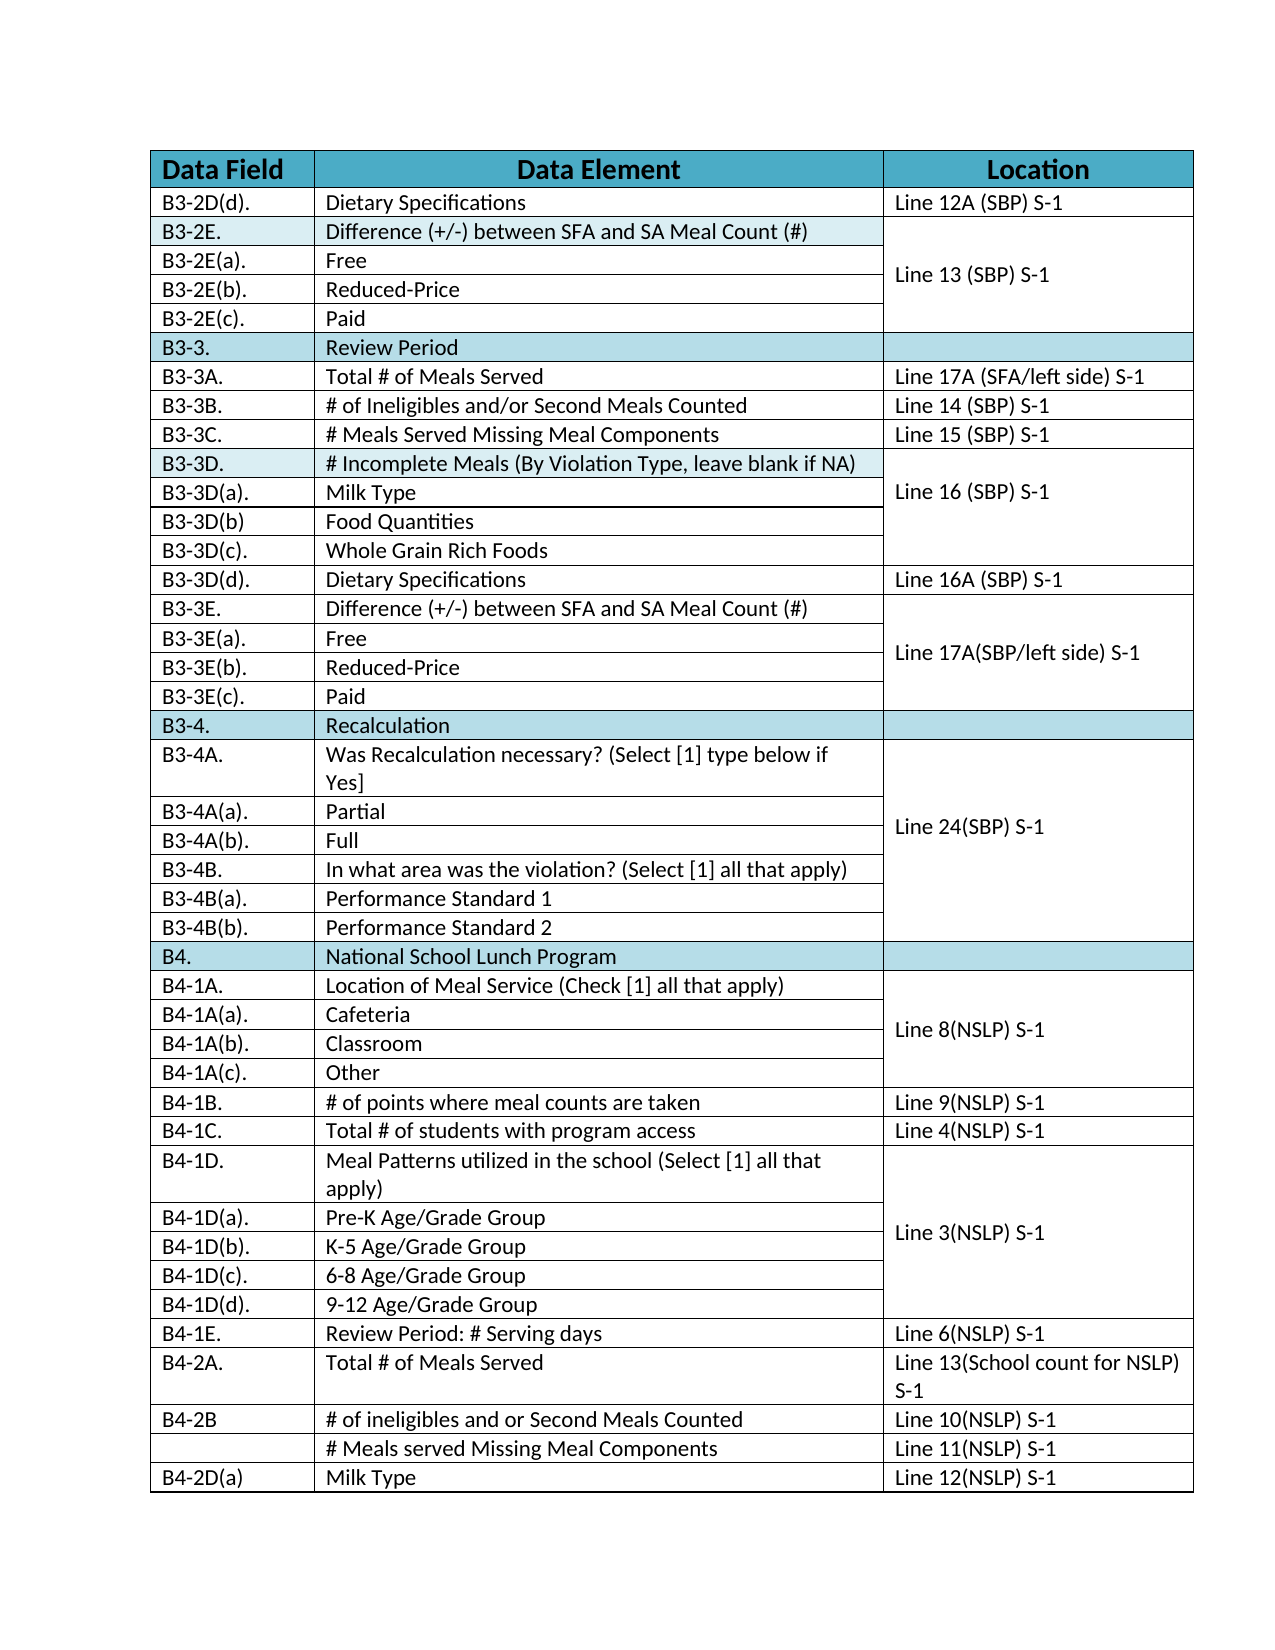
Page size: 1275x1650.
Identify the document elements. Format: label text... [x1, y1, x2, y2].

table_cell Reduced-Price [315, 653, 883, 681]
table_cell # Meals Served Missing Meal Components [315, 420, 883, 448]
table_cell B3-3D. [151, 449, 314, 477]
table_cell Milk Type [315, 478, 883, 506]
table_cell Partial [315, 797, 883, 825]
table_cell Line 17A (SFA/left side) S-1 [884, 362, 1193, 390]
table_cell Line 4(NSLP) S-1 [884, 1117, 1193, 1145]
table_cell Other [315, 1059, 883, 1087]
table_cell Dietary Specifications [315, 566, 883, 593]
table_cell Total # of Meals Served [315, 1348, 883, 1404]
table_cell B3-2E(a). [151, 246, 314, 274]
table_cell B3-3E(c). [151, 682, 314, 710]
table_cell Cafeteria [315, 1000, 883, 1028]
table_cell Free [315, 624, 883, 652]
table_cell B3-3E(a). [151, 624, 314, 652]
table_cell B4-1D(b). [151, 1232, 314, 1260]
table_cell Free [315, 246, 883, 274]
table_cell Paid [315, 304, 883, 332]
table_cell B4. [151, 942, 314, 970]
table_cell B4-1B. [151, 1088, 314, 1116]
table_cell Dietary Specifications [315, 188, 883, 216]
table_cell B4-1A(c). [151, 1059, 314, 1087]
table_cell B3-3D(a). [151, 478, 314, 506]
table_cell Line 8(NSLP) S-1 [884, 971, 1193, 1087]
table_cell Review Period [315, 333, 883, 361]
table_cell B4-1D. [151, 1146, 314, 1202]
table_cell B4-1C. [151, 1117, 314, 1145]
table_cell In what area was the violation? (Select [1] all that apply) [315, 855, 883, 883]
table_cell Line 14 (SBP) S-1 [884, 391, 1193, 419]
table_cell B4-1D(c). [151, 1261, 314, 1289]
table_cell # Meals served Missing Meal Components [315, 1434, 883, 1462]
table_cell Review Period: # Serving days [315, 1319, 883, 1347]
table_cell K-5 Age/Grade Group [315, 1232, 883, 1260]
table_cell Line 10(NSLP) S-1 [884, 1405, 1193, 1433]
table_cell [151, 1434, 314, 1462]
table_cell 6-8 Age/Grade Group [315, 1261, 883, 1289]
table_cell B3-4. [151, 711, 314, 739]
table_cell B3-3E(b). [151, 653, 314, 681]
table_cell Milk Type [315, 1463, 883, 1491]
table_cell Full [315, 826, 883, 854]
table_cell Total # of Meals Served [315, 362, 883, 390]
table_header Data Field [151, 151, 314, 187]
table_cell # of points where meal counts are taken [315, 1088, 883, 1116]
table_cell Line 24(SBP) S-1 [884, 740, 1193, 941]
table_cell Paid [315, 682, 883, 710]
table_cell Performance Standard 2 [315, 913, 883, 941]
table_cell Line 12(NSLP) S-1 [884, 1463, 1193, 1491]
table_cell Line 11(NSLP) S-1 [884, 1434, 1193, 1462]
table_cell B4-1D(d). [151, 1290, 314, 1318]
table_cell [884, 711, 1193, 739]
table_cell B3-4A(a). [151, 797, 314, 825]
table_cell B3-3. [151, 333, 314, 361]
table_cell B3-4B(b). [151, 913, 314, 941]
table_cell B3-3B. [151, 391, 314, 419]
table_header Data Element [315, 151, 883, 187]
table_cell National School Lunch Program [315, 942, 883, 970]
table_cell Meal Patterns utilized in the school (Select [1] all that apply) [315, 1146, 883, 1202]
table_cell # Incomplete Meals (By Violation Type, leave blank if NA) [315, 449, 883, 477]
table_cell Line 6(NSLP) S-1 [884, 1319, 1193, 1347]
table_cell B3-2E. [151, 217, 314, 245]
table_cell Performance Standard 1 [315, 884, 883, 912]
table_cell [884, 333, 1193, 361]
table_cell B3-3D(c). [151, 536, 314, 564]
table_cell Total # of students with program access [315, 1117, 883, 1145]
table_cell B3-4A. [151, 740, 314, 796]
table_cell Food Quantities [315, 508, 883, 535]
table_cell B3-3C. [151, 420, 314, 448]
table_cell B4-1A(a). [151, 1000, 314, 1028]
table_cell Classroom [315, 1030, 883, 1057]
table_cell Line 16A (SBP) S-1 [884, 566, 1193, 593]
table_cell B3-2D(d). [151, 188, 314, 216]
table_cell B3-2E(c). [151, 304, 314, 332]
table_cell Line 17A(SBP/left side) S-1 [884, 595, 1193, 710]
table_cell B4-2A. [151, 1348, 314, 1404]
table_cell Line 12A (SBP) S-1 [884, 188, 1193, 216]
table_cell B3-3E. [151, 595, 314, 623]
table_cell Line 13(School count for NSLP) S-1 [884, 1348, 1193, 1404]
table_cell Line 16 (SBP) S-1 [884, 449, 1193, 564]
table_cell B4-1A. [151, 971, 314, 999]
table_cell Line 9(NSLP) S-1 [884, 1088, 1193, 1116]
table_cell B3-2E(b). [151, 275, 314, 303]
table_cell 9-12 Age/Grade Group [315, 1290, 883, 1318]
table_cell Pre-K Age/Grade Group [315, 1203, 883, 1231]
table_cell B3-3D(b) [151, 508, 314, 535]
table_cell Line 15 (SBP) S-1 [884, 420, 1193, 448]
table_cell B3-4A(b). [151, 826, 314, 854]
table_cell Difference (+/-) between SFA and SA Meal Count (#) [315, 595, 883, 623]
table_cell B3-4B. [151, 855, 314, 883]
table_cell # of ineligibles and or Second Meals Counted [315, 1405, 883, 1433]
table_header Location [884, 151, 1193, 187]
table_cell [884, 942, 1193, 970]
table_cell Difference (+/-) between SFA and SA Meal Count (#) [315, 217, 883, 245]
table_cell Whole Grain Rich Foods [315, 536, 883, 564]
table_cell Line 13 (SBP) S-1 [884, 217, 1193, 332]
table_cell Recalculation [315, 711, 883, 739]
table_cell B4-1E. [151, 1319, 314, 1347]
table_cell B4-1A(b). [151, 1030, 314, 1057]
table_cell Location of Meal Service (Check [1] all that apply) [315, 971, 883, 999]
table_cell Line 3(NSLP) S-1 [884, 1146, 1193, 1318]
table_cell B3-3D(d). [151, 566, 314, 593]
table_cell B4-2B [151, 1405, 314, 1433]
table_cell B4-2D(a) [151, 1463, 314, 1491]
table_cell # of Ineligibles and/or Second Meals Counted [315, 391, 883, 419]
table_cell B3-4B(a). [151, 884, 314, 912]
table_cell Reduced-Price [315, 275, 883, 303]
table_cell B4-1D(a). [151, 1203, 314, 1231]
table_cell Was Recalculation necessary? (Select [1] type below if Yes] [315, 740, 883, 796]
table_cell B3-3A. [151, 362, 314, 390]
